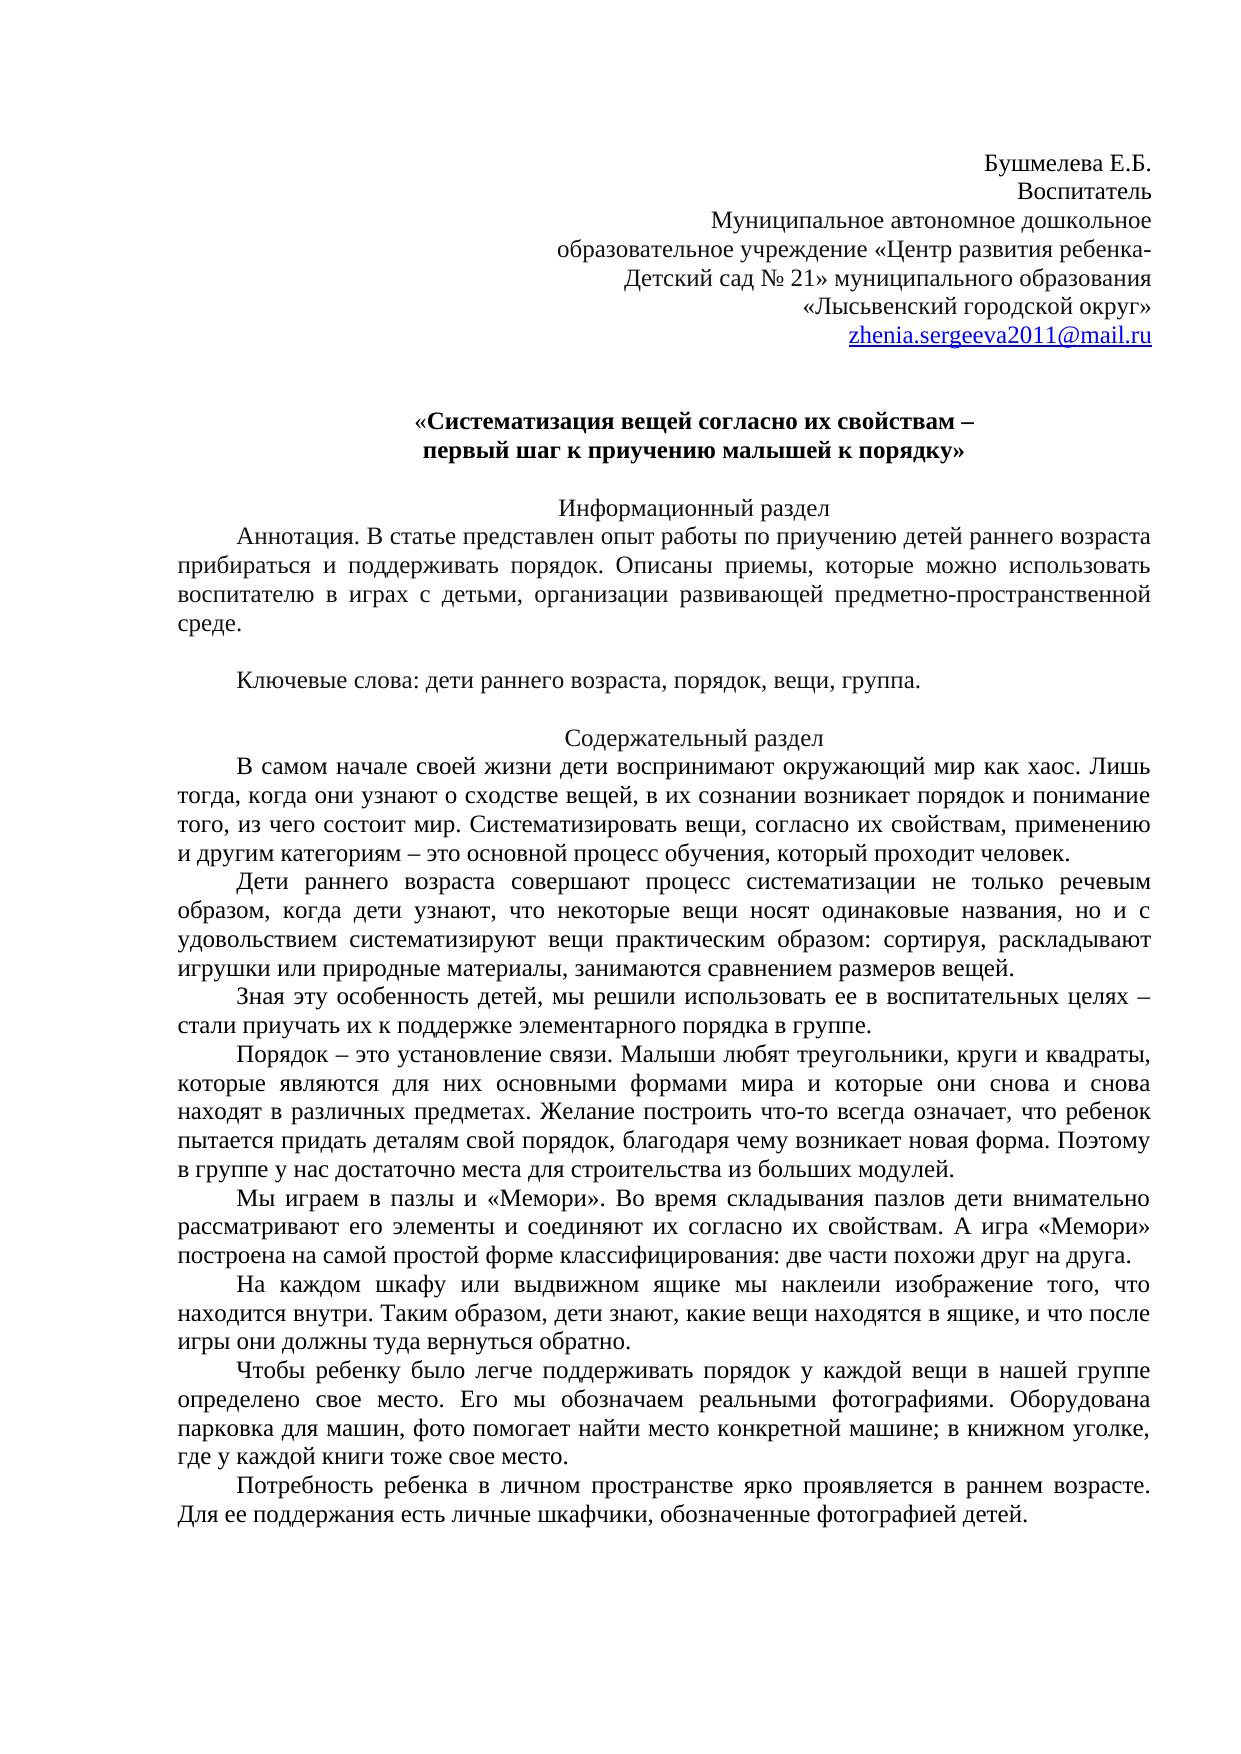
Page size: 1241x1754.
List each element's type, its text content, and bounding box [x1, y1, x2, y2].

text Аннотация. В статье представлен опыт работы по приучению детей раннего возраста прибираться и поддерживать порядок. Описаны приемы, которые можно использовать воспитателю в играх с детьми, организации развивающей предметно-пространственной среде. [177, 521, 1152, 636]
text «Систематизация вещей согласно их свойствам – [177, 406, 1152, 435]
text Информационный раздел [177, 493, 1152, 521]
text Порядок – это установление связи. Малыши любят треугольники, круги и квадраты, которые являются для них основными формами мира и которые они снова и снова находят в различных предметах. Желание построить что-то всегда означает, что ребенок пытается придать деталям свой порядок, благодаря чему возникает новая форма. Поэтому в группе у нас достаточно места для строительства из больших модулей. [177, 1039, 1152, 1183]
text Ключевые слова: дети раннего возраста, порядок, вещи, группа. [177, 665, 1152, 694]
text Муниципальное автономное дошкольное [177, 205, 1152, 234]
text первый шаг к приучению малышей к порядку» [177, 435, 1152, 464]
text Детский сад № 21» муниципального образования [177, 263, 1152, 291]
text Потребность ребенка в личном пространстве ярко проявляется в раннем возрасте. Для ее поддержания есть личные шкафчики, обозначенные фотографией детей. [177, 1470, 1152, 1528]
text «Лысьвенский городской округ» [177, 291, 1152, 320]
text Зная эту особенность детей, мы решили использовать ее в воспитательных целях – стали приучать их к поддержке элементарного порядка в группе. [177, 981, 1152, 1039]
text zhenia.sergeeva2011@mail.ru [177, 320, 1152, 349]
text Бушмелева Е.Б. [177, 148, 1152, 176]
text Дети раннего возраста совершают процесс систематизации не только речевым образом, когда дети узнают, что некоторые вещи носят одинаковые названия, но и с удовольствием систематизируют вещи практическим образом: сортируя, раскладывают игрушки или природные материалы, занимаются сравнением размеров вещей. [177, 866, 1152, 981]
text На каждом шкафу или выдвижном ящике мы наклеили изображение того, что находится внутри. Таким образом, дети знают, какие вещи находятся в ящике, и что после игры они должны туда вернуться обратно. [177, 1269, 1152, 1355]
text Мы играем в пазлы и «Мемори». Во время складывания пазлов дети внимательно рассматривают его элементы и соединяют их согласно их свойствам. А игра «Мемори» построена на самой простой форме классифицирования: две части похожи друг на друга. [177, 1183, 1152, 1269]
text Воспитатель [177, 176, 1152, 205]
text Чтобы ребенку было легче поддерживать порядок у каждой вещи в нашей группе определено свое место. Его мы обозначаем реальными фотографиями. Оборудована парковка для машин, фото помогает найти место конкретной машине; в книжном уголке, где у каждой книги тоже свое место. [177, 1355, 1152, 1470]
text Содержательный раздел [177, 723, 1152, 751]
text В самом начале своей жизни дети воспринимают окружающий мир как хаос. Лишь тогда, когда они узнают о сходстве вещей, в их сознании возникает порядок и понимание того, из чего состоит мир. Систематизировать вещи, согласно их свойствам, применению и другим категориям – это основной процесс обучения, который проходит человек. [177, 751, 1152, 866]
text образовательное учреждение «Центр развития ребенка- [177, 234, 1152, 263]
